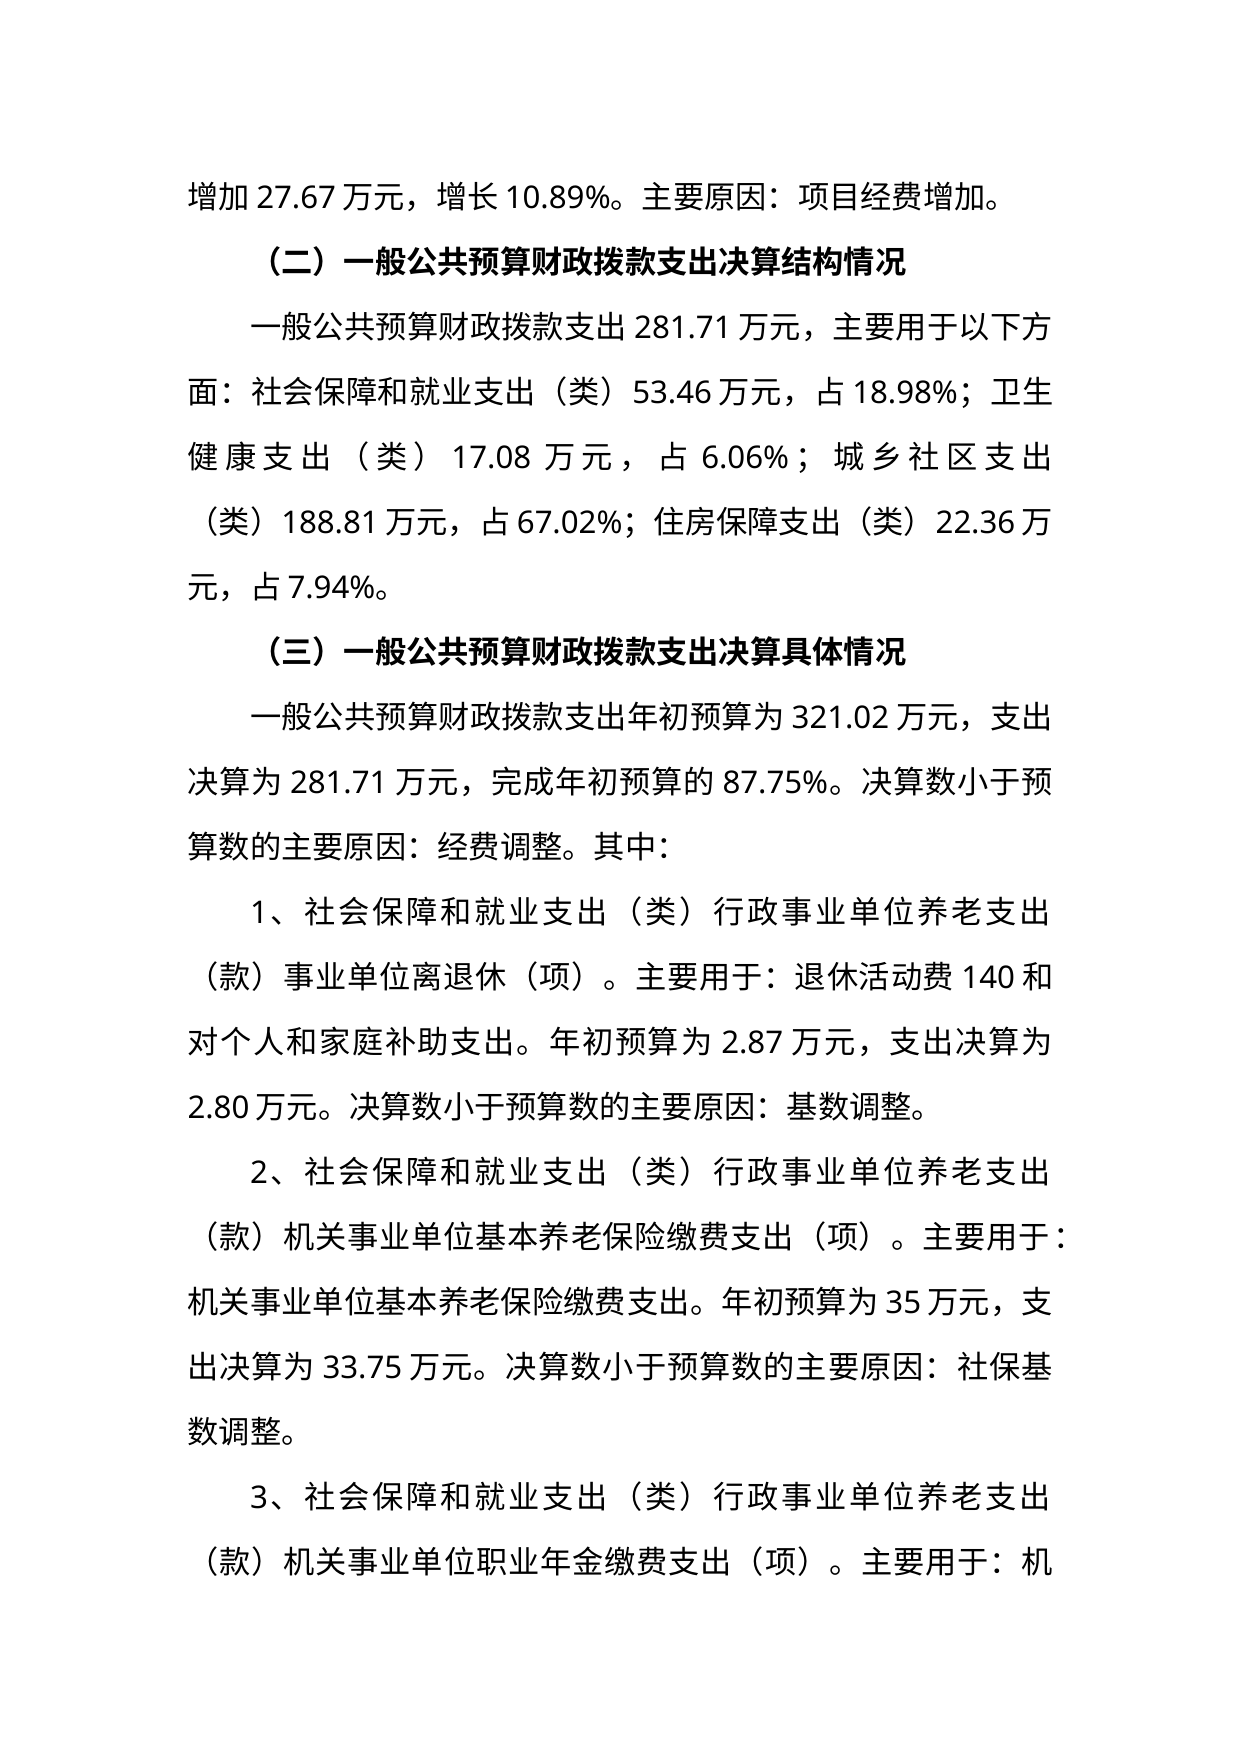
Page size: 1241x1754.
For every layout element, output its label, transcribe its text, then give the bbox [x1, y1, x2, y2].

text 一般公共预算财政拨款支出281.71万元，主要用于以下方面：社会保障和就业支出（类）53.46万元，占18.98%；卫生健康支出（类）17.08万元，占6.06%；城乡社区支出（类）188.81万元，占67.02%；住房保障支出（类）22.36万元，占7.94%。 [187, 292, 1053, 617]
text （二）一般公共预算财政拨款支出决算结构情况 [187, 227, 1053, 292]
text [187, 162, 1053, 227]
text （三）一般公共预算财政拨款支出决算具体情况 [187, 617, 1053, 682]
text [187, 1462, 1053, 1592]
text 一般公共预算财政拨款支出年初预算为321.02万元，支出决算为281.71万元，完成年初预算的87.75%。决算数小于预算数的主要原因：经费调整。其中： [187, 682, 1053, 877]
text 1、社会保障和就业支出（类）行政事业单位养老支出（款）事业单位离退休（项）。主要用于：退休活动费140和对个人和家庭补助支出。年初预算为2.87万元，支出决算为2.80万元。决算数小于预算数的主要原因：基数调整。 [187, 877, 1053, 1137]
text 2、社会保障和就业支出（类）行政事业单位养老支出（款）机关事业单位基本养老保险缴费支出（项）。主要用于：机关事业单位基本养老保险缴费支出。年初预算为35万元，支出决算为33.75万元。决算数小于预算数的主要原因：社保基数调整。 [187, 1137, 1053, 1462]
